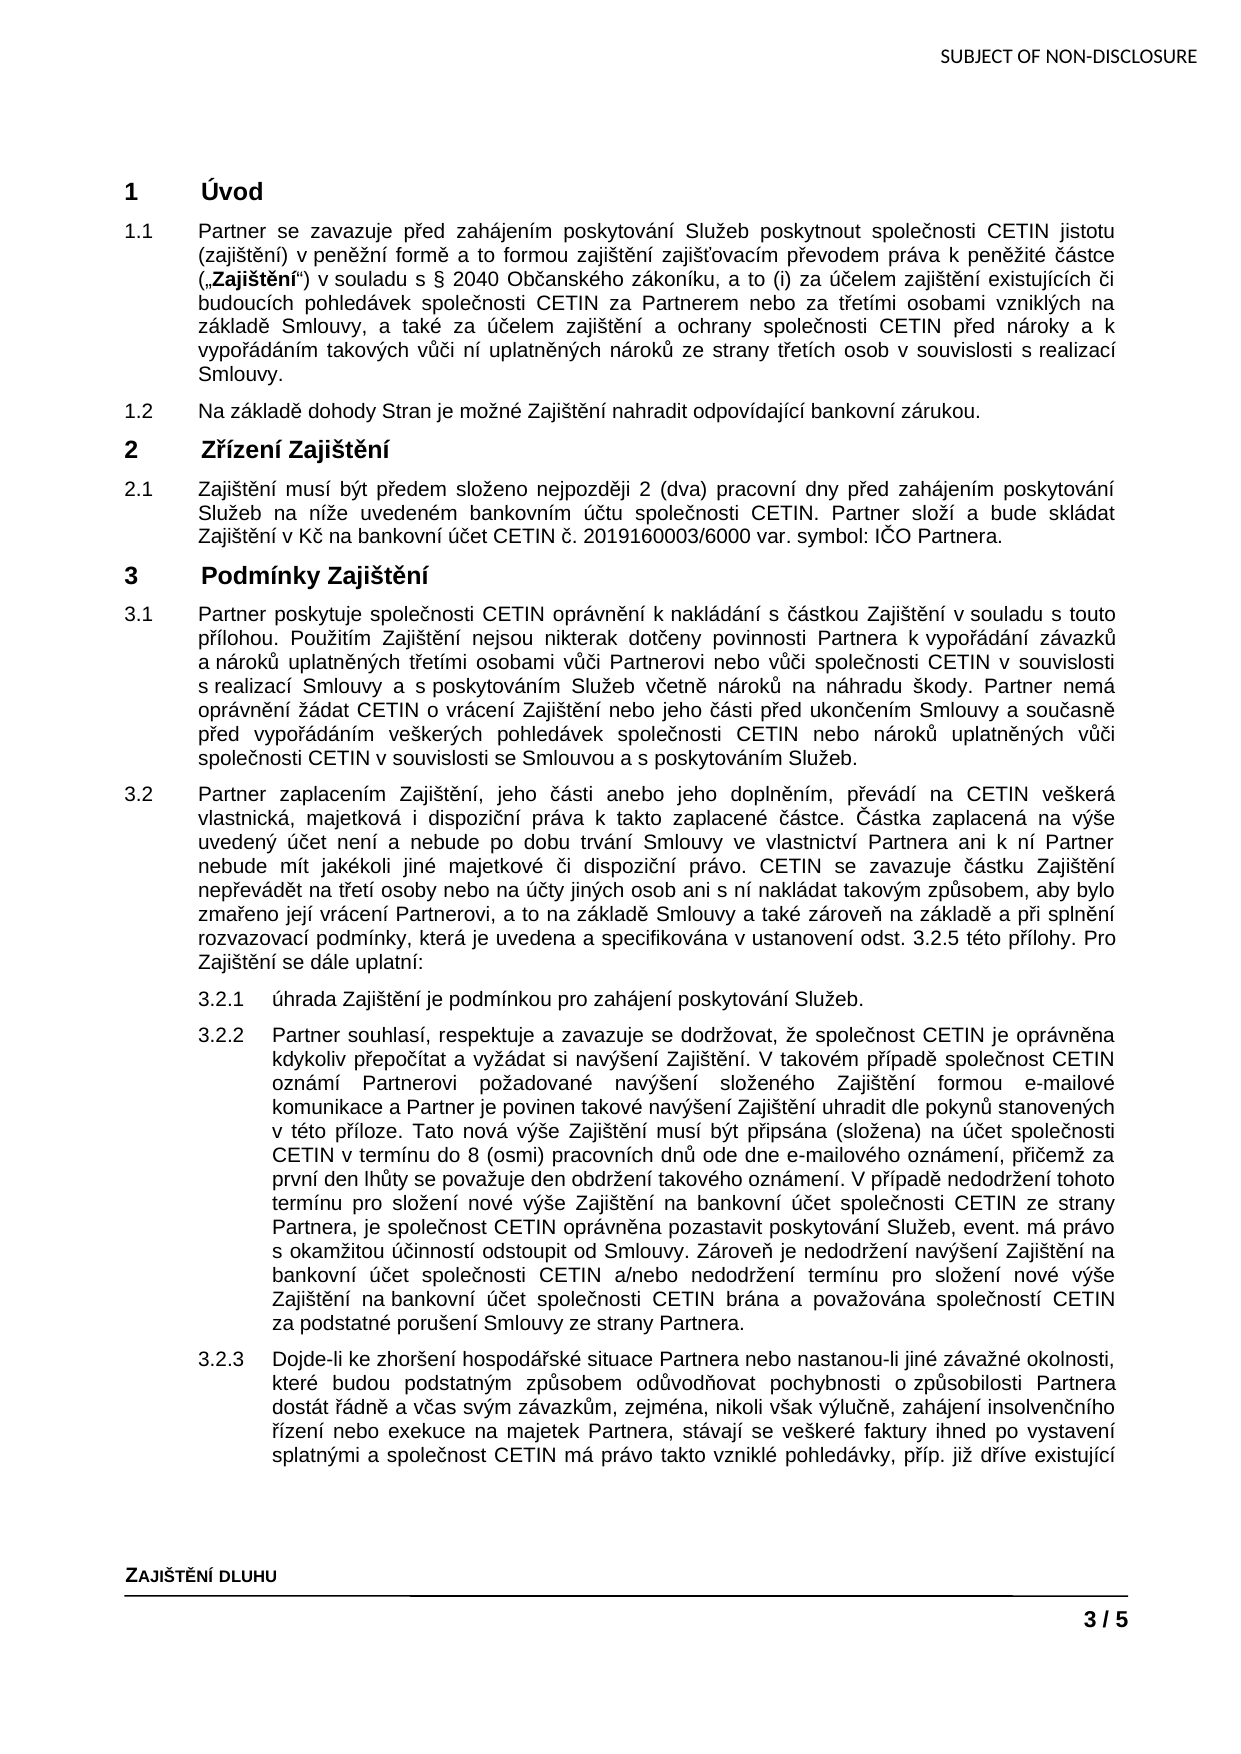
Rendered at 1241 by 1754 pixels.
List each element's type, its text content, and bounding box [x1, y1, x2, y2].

text Zřízení Zajištění [124, 435, 1116, 464]
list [198, 1347, 1116, 1467]
text Partner zaplacením Zajištění, jeho části anebo jeho doplněním, převádí na CETIN veškerá vlastnická, majetková i dispoziční práva k takto zaplacené částce. Částka zaplacená na výše uvedený účet není a nebude po dobu trvání Smlouvy ve vlastnictví Partnera ani k ní Partner nebude mít jakékoli jiné majetkové či dispoziční právo. CETIN se zavazuje částku Zajištění nepřevádět na třetí osoby nebo na účty jiných osob ani s ní nakládat takovým způsobem, aby bylo zmařeno její vrácení Partnerovi, a to na základě Smlouvy a také zároveň na základě a při splnění rozvazovací podmínky, která je uvedena a specifikována v ustanovení odst. 3.2.5 této přílohy. Pro Zajištění se dále uplatní: [124, 782, 1116, 974]
text Partner se zavazuje před zahájením poskytování Služeb poskytnout společnosti CETIN jistotu (zajištění) v peněžní formě a to formou zajištění zajišťovacím převodem práva k peněžité částce („Zajištění“) v souladu s § 2040 Občanského zákoníku, a to (i) za účelem zajištění existujících či budoucích pohledávek společnosti CETIN za Partnerem nebo za třetími osobami vzniklých na základě Smlouvy, a také za účelem zajištění a ochrany společnosti CETIN před nároky a k vypořádáním takových vůči ní uplatněných nároků ze strany třetích osob v souvislosti s realizací Smlouvy. [124, 218, 1116, 386]
text Na základě dohody Stran je možné Zajištění nahradit odpovídající bankovní zárukou. [124, 399, 1116, 423]
text Úvod [124, 177, 1116, 206]
list Partner souhlasí, respektuje a zavazuje se dodržovat, že společnost CETIN je oprávněna kdykoliv přepočítat a vyžádat si navýšení Zajištění. V takovém případě společnost CETIN oznámí Partnerovi požadované navýšení složeného Zajištění formou e-mailové komunikace a Partner je povinen takové navýšení Zajištění uhradit dle pokynů stanovených v této příloze. Tato nová výše Zajištění musí být připsána (složena) na účet společnosti CETIN v termínu do 8 (osmi) pracovních dnů ode dne e-mailového oznámení, přičemž za první den lhůty se považuje den obdržení takového oznámení. V případě nedodržení tohoto termínu pro složení nové výše Zajištění na bankovní účet společnosti CETIN ze strany Partnera, je společnost CETIN oprávněna pozastavit poskytování Služeb, event. má právo s okamžitou účinností odstoupit od Smlouvy. Zároveň je nedodržení navýšení Zajištění na bankovní účet společnosti CETIN a/nebo nedodržení termínu pro složení nové výše Zajištění na bankovní účet společnosti CETIN brána a považována společností CETIN za podstatné porušení Smlouvy ze strany Partnera. [198, 1023, 1116, 1334]
text Zajištění musí být předem složeno nejpozději 2 (dva) pracovní dny před zahájením poskytování Služeb na níže uvedeném bankovním účtu společnosti CETIN. Partner složí a bude skládat Zajištění v Kč na bankovní účet CETIN č. 2019160003/6000 var. symbol: IČO Partnera. [124, 476, 1116, 548]
text Podmínky Zajištění [124, 561, 1116, 589]
text Partner poskytuje společnosti CETIN oprávnění k nakládání s částkou Zajištění v souladu s touto přílohou. Použitím Zajištění nejsou nikterak dotčeny povinnosti Partnera k vypořádání závazků a nároků uplatněných třetími osobami vůči Partnerovi nebo vůči společnosti CETIN v souvislosti s realizací Smlouvy a s poskytováním Služeb včetně nároků na náhradu škody. Partner nemá oprávnění žádat CETIN o vrácení Zajištění nebo jeho části před ukončením Smlouvy a současně před vypořádáním veškerých pohledávek společnosti CETIN nebo nároků uplatněných vůči společnosti CETIN v souvislosti se Smlouvou a s poskytováním Služeb. [124, 602, 1116, 770]
list úhrada Zajištění je podmínkou pro zahájení poskytování Služeb. [198, 986, 1116, 1010]
